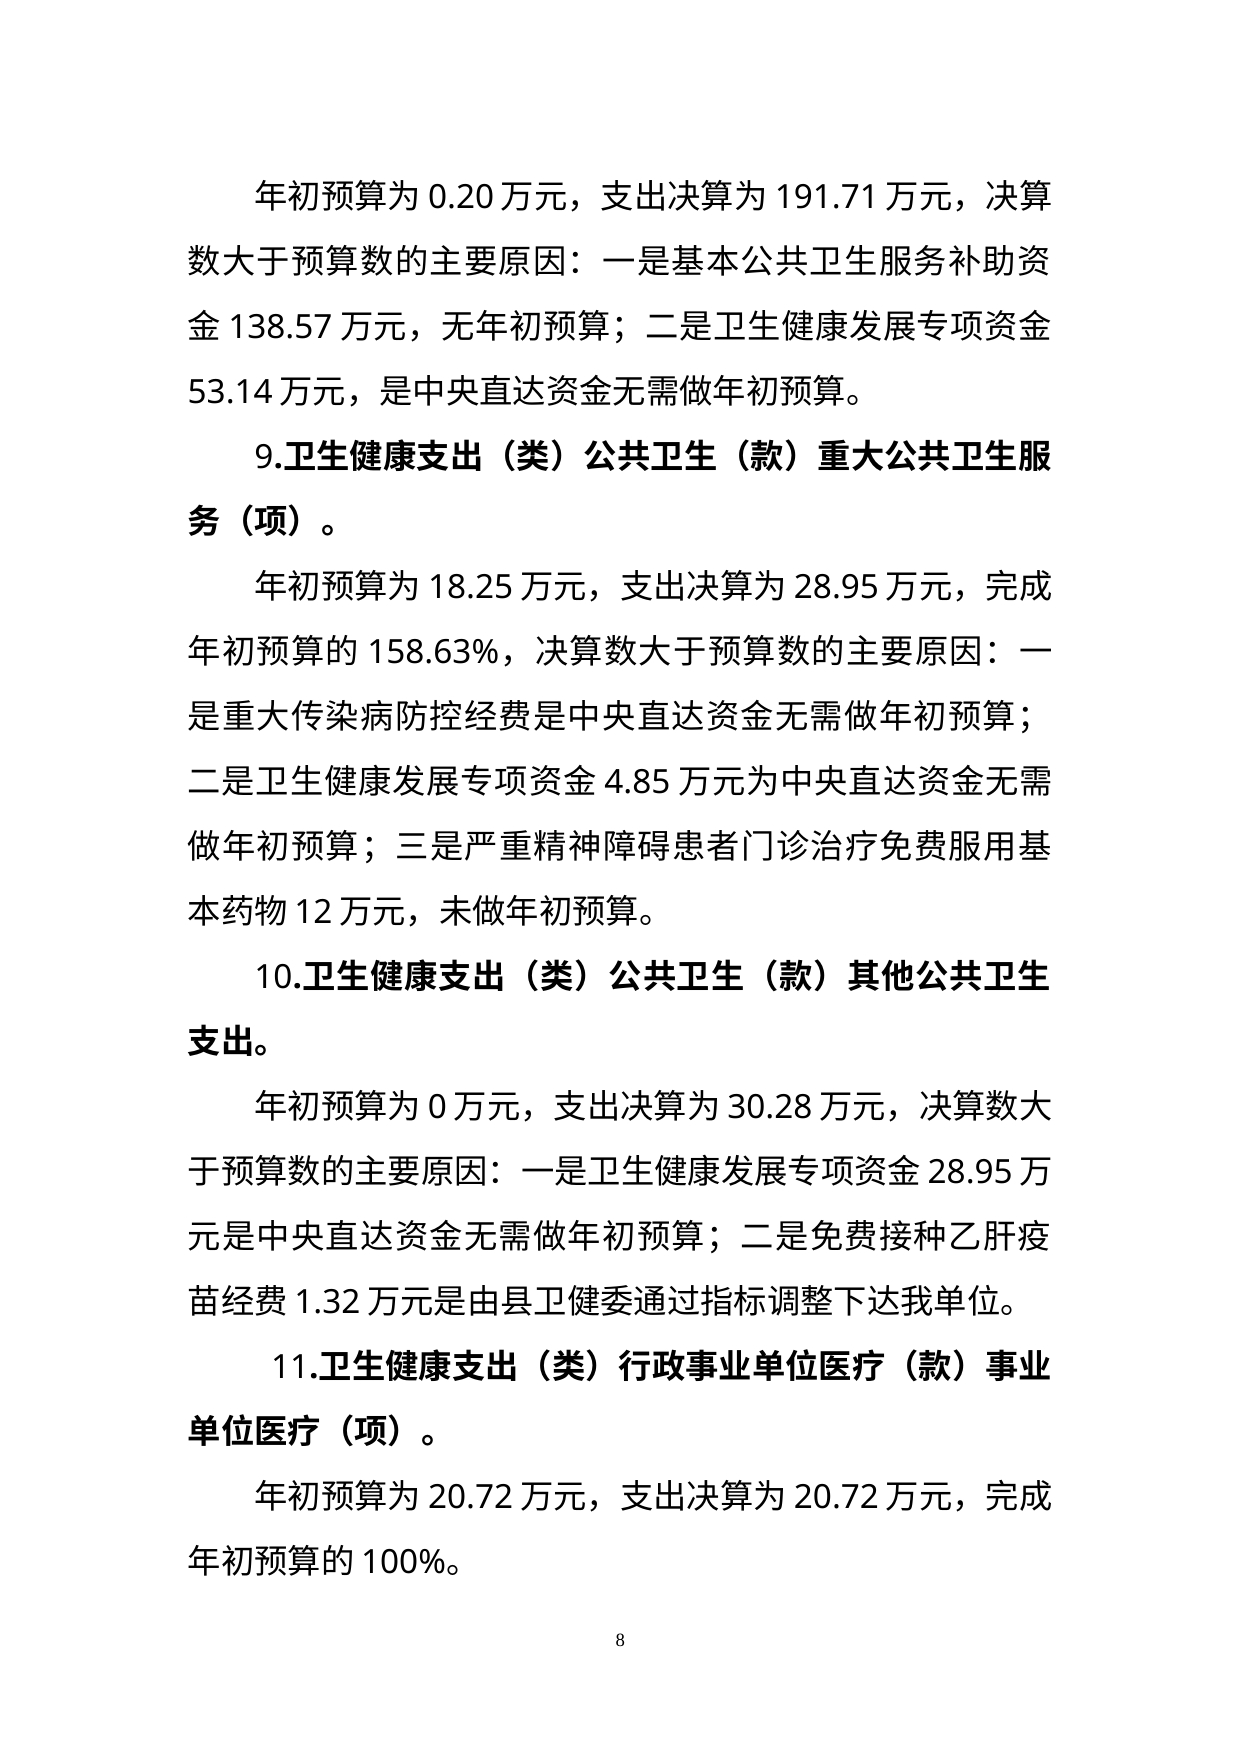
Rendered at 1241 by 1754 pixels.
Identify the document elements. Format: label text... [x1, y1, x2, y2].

text 年初预算为18.25万元，支出决算为28.95万元，完成年初预算的158.63%，决算数大于预算数的主要原因：一是重大传染病防控经费是中央直达资金无需做年初预算；二是卫生健康发展专项资金4.85万元为中央直达资金无需做年初预算；三是严重精神障碍患者门诊治疗免费服用基本药物12万元，未做年初预算。 [187, 552, 1053, 942]
text 年初预算为0.20万元，支出决算为191.71万元，决算数大于预算数的主要原因：一是基本公共卫生服务补助资金138.57万元，无年初预算；二是卫生健康发展专项资金53.14万元，是中央直达资金无需做年初预算。 [187, 162, 1053, 422]
text 9.卫生健康支出（类）公共卫生（款）重大公共卫生服务（项）。 [187, 422, 1053, 552]
text 10.卫生健康支出（类）公共卫生（款）其他公共卫生支出。 [187, 942, 1053, 1072]
text 11.卫生健康支出（类）行政事业单位医疗（款）事业单位医疗（项）。 [187, 1332, 1053, 1462]
text 年初预算为0万元，支出决算为30.28万元，决算数大于预算数的主要原因：一是卫生健康发展专项资金28.95万元是中央直达资金无需做年初预算；二是免费接种乙肝疫苗经费1.32万元是由县卫健委通过指标调整下达我单位。 [187, 1072, 1053, 1332]
text 年初预算为20.72万元，支出决算为20.72万元，完成年初预算的100%。 [187, 1462, 1053, 1592]
